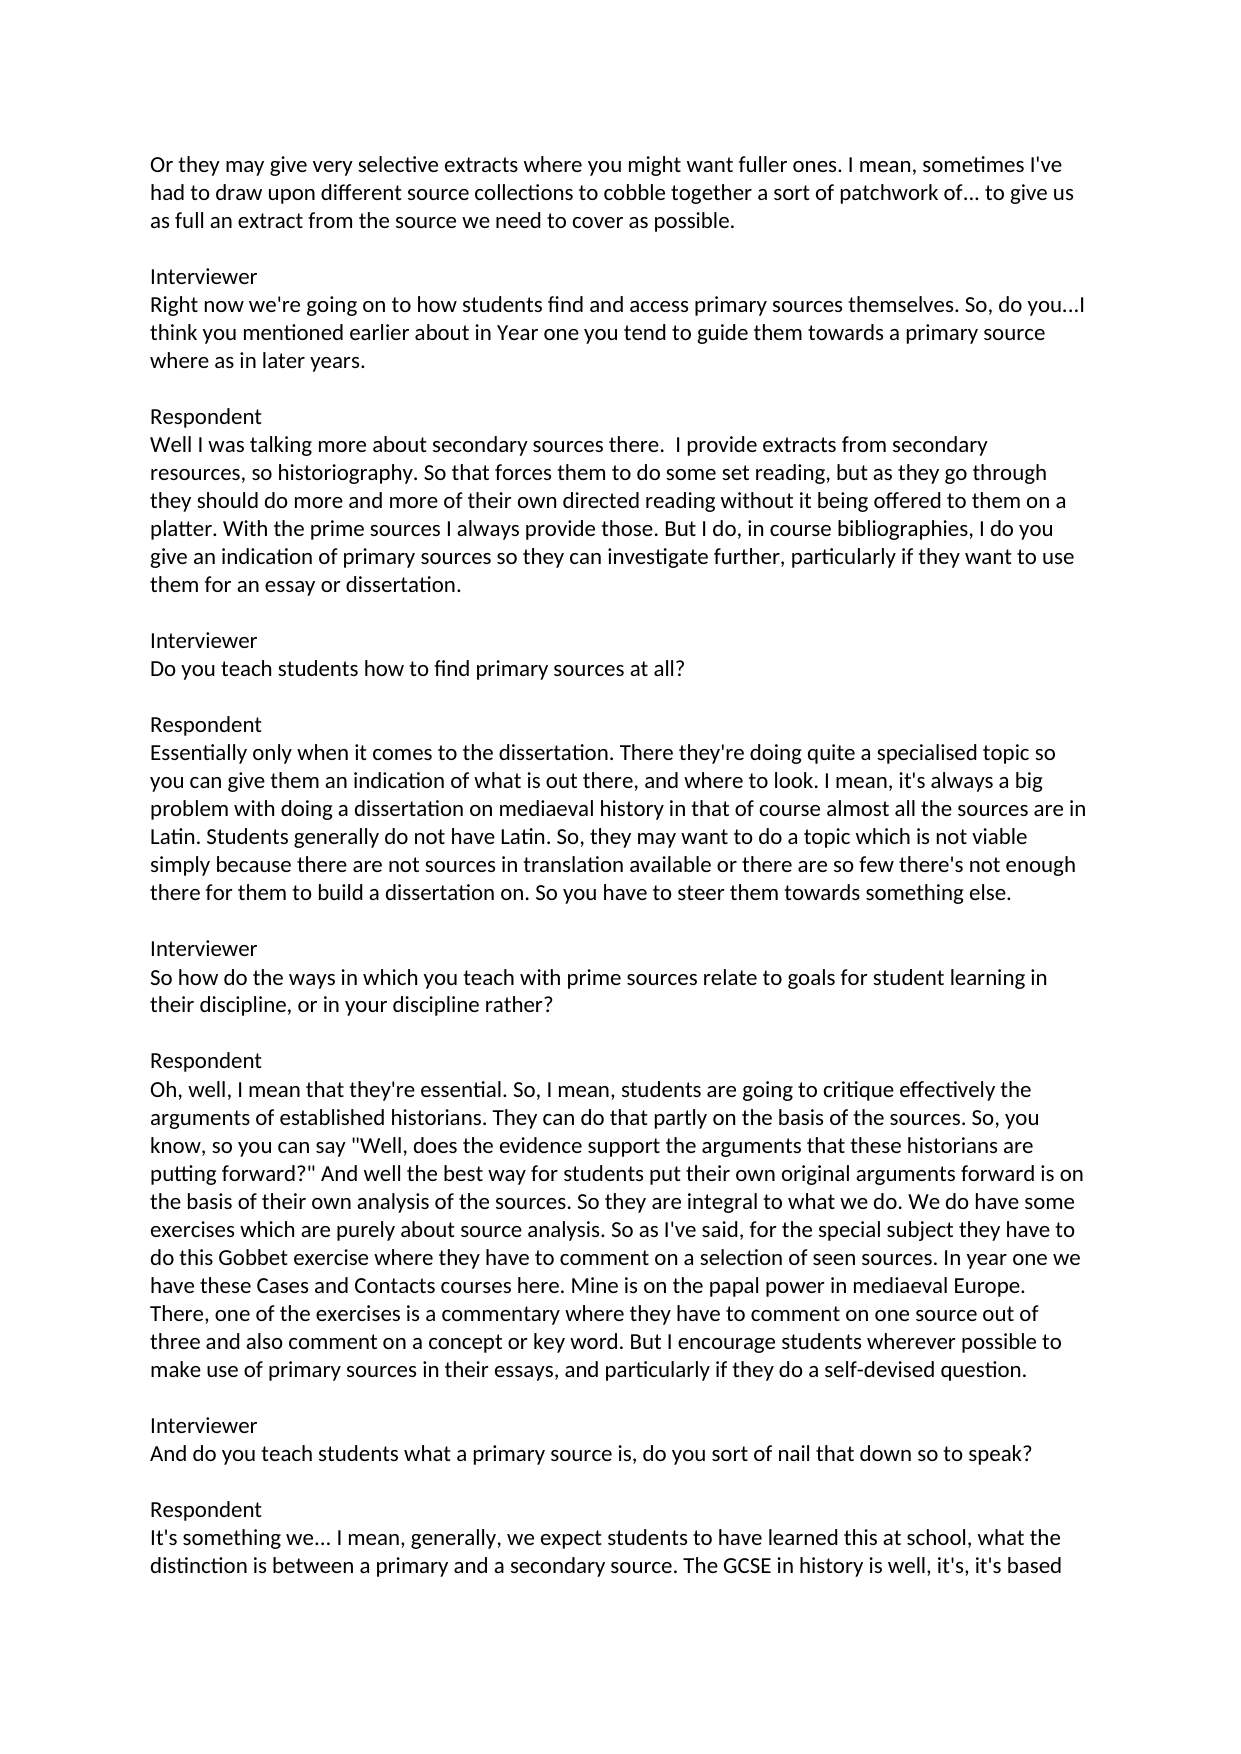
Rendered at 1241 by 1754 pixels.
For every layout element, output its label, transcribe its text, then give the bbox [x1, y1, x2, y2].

text Right now we're going on to how students find and access primary sources themselves. So, do you...I think you mentioned earlier about in Year one you tend to guide them towards a primary source where as in later years. [150, 290, 1090, 374]
text So how do the ways in which you teach with prime sources relate to goals for student learning in their discipline, or in your discipline rather? [150, 963, 1090, 1019]
text Or they may give very selective extracts where you might want fuller ones. I mean, sometimes I've had to draw upon different source collections to cobble together a sort of patchwork of... to give us as full an extract from the source we need to cover as possible. [150, 150, 1090, 234]
text Essentially only when it comes to the dissertation. There they're doing quite a specialised topic so you can give them an indication of what is out there, and where to look. I mean, it's always a big problem with doing a dissertation on mediaeval history in that of course almost all the sources are in Latin. Students generally do not have Latin. So, they may want to do a topic which is not viable simply because there are not sources in translation available or there are so few there's not enough there for them to build a dissertation on. So you have to steer them towards something else. [150, 738, 1090, 907]
text Respondent [150, 710, 1090, 738]
text Oh, well, I mean that they're essential. So, I mean, students are going to critique effectively the arguments of established historians. They can do that partly on the basis of the sources. So, you know, so you can say "Well, does the evidence support the arguments that these historians are putting forward?" And well the best way for students put their own original arguments forward is on the basis of their own analysis of the sources. So they are integral to what we do. We do have some exercises which are purely about source analysis. So as I've said, for the special subject they have to do this Gobbet exercise where they have to comment on a selection of seen sources. In year one we have these Cases and Contacts courses here. Mine is on the papal power in mediaeval Europe. There, one of the exercises is a commentary where they have to comment on one source out of three and also comment on a concept or key word. But I encourage students wherever possible to make use of primary sources in their essays, and particularly if they do a self-devised question. [150, 1075, 1090, 1383]
text Interviewer [150, 934, 1090, 963]
text Respondent [150, 1047, 1090, 1075]
text Interviewer [150, 1411, 1090, 1439]
text Respondent [150, 402, 1090, 430]
text Interviewer [150, 626, 1090, 654]
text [150, 1523, 1090, 1579]
text Do you teach students how to find primary sources at all? [150, 654, 1090, 682]
text Well I was talking more about secondary sources there. I provide extracts from secondary resources, so historiography. So that forces them to do some set reading, but as they go through they should do more and more of their own directed reading without it being offered to them on a platter. With the prime sources I always provide those. But I do, in course bibliographies, I do you give an indication of primary sources so they can investigate further, particularly if they want to use them for an essay or dissertation. [150, 430, 1090, 598]
text Respondent [150, 1495, 1090, 1523]
text And do you teach students what a primary source is, do you sort of nail that down so to speak? [150, 1439, 1090, 1467]
text Interviewer [150, 262, 1090, 290]
